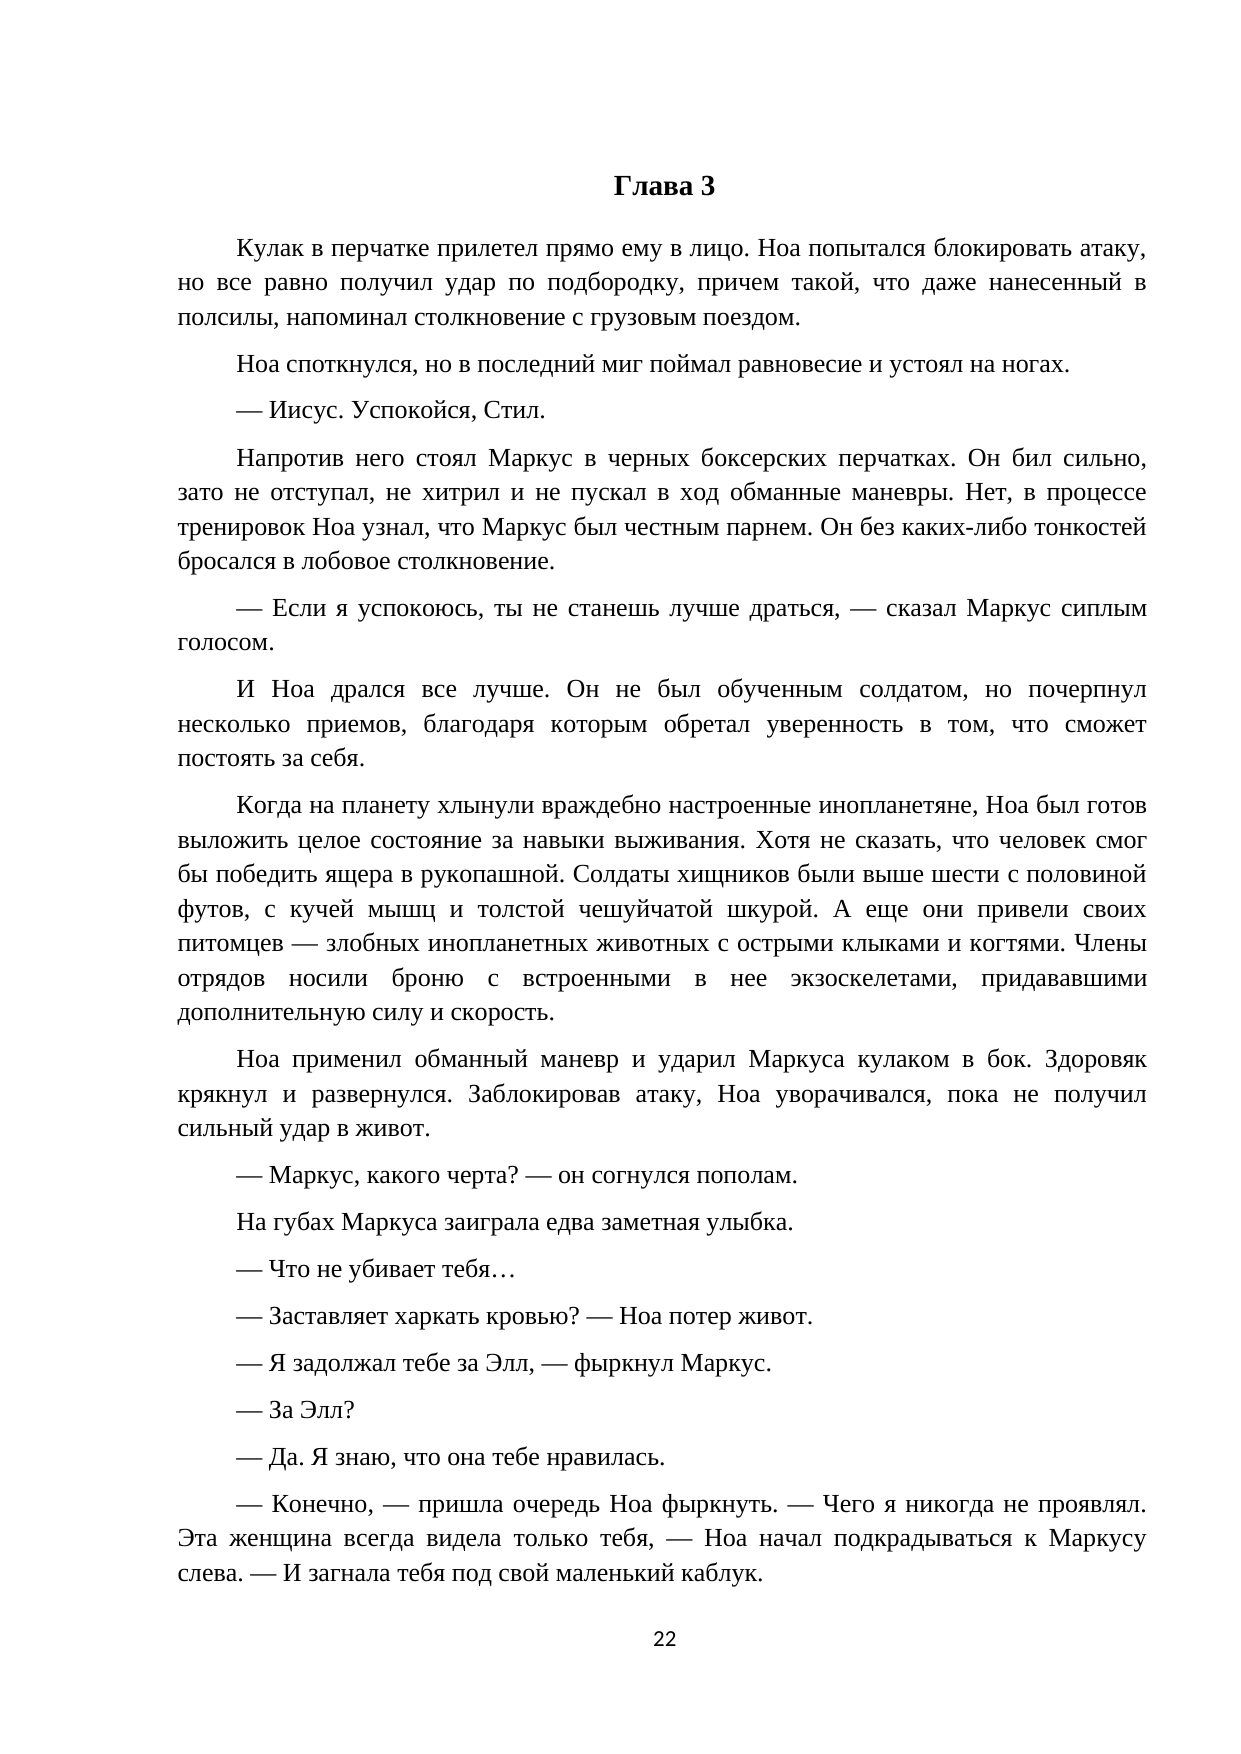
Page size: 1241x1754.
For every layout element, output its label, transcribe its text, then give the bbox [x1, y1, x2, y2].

subtitle Глава 3 [177, 168, 1152, 202]
text — Конечно, — пришла очередь Ноа фыркнуть. — Чего я никогда не проявлял. Эта женщина всегда видела только тебя, — Ноа начал подкрадываться к Маркусу слева. — И загнала тебя под свой маленький каблук. [177, 1488, 1148, 1587]
text На губах Маркуса заиграла едва заметная улыбка. [177, 1206, 1148, 1236]
text — Да. Я знаю, что она тебе нравилась. [177, 1441, 1148, 1471]
text — Заставляет харкать кровью? — Ноа потер живот. [177, 1300, 1148, 1330]
text — Я задолжал тебе за Элл, — фыркнул Маркус. [177, 1347, 1148, 1377]
text — Маркус, какого черта? — он согнулся пополам. [177, 1159, 1148, 1189]
text Ноа споткнулся, но в последний миг поймал равновесие и устоял на ногах. [177, 348, 1148, 378]
text Ноа применил обманный маневр и ударил Маркуса кулаком в бок. Здоровяк крякнул и развернулся. Заблокировав атаку, Ноа уворачивался, пока не получил сильный удар в живот. [177, 1043, 1148, 1142]
text Когда на планету хлынули враждебно настроенные инопланетяне, Ноа был готов выложить целое состояние за навыки выживания. Хотя не сказать, что человек смог бы победить ящера в рукопашной. Солдаты хищников были выше шести с половиной футов, с кучей мышц и толстой чешуйчатой шкурой. А еще они привели своих питомцев — злобных инопланетных животных с острыми клыками и когтями. Члены отрядов носили броню с встроенными в нее экзоскелетами, придававшими дополнительную силу и скорость. [177, 789, 1148, 1026]
text — Иисус. Успокойся, Стил. [177, 394, 1148, 424]
text — Что не убивает тебя… [177, 1253, 1148, 1283]
text И Ноа дрался все лучше. Он не был обученным солдатом, но почерпнул несколько приемов, благодаря которым обретал уверенность в том, что сможет постоять за себя. [177, 673, 1148, 772]
text — Если я успокоюсь, ты не станешь лучше драться, — сказал Маркус сиплым голосом. [177, 592, 1148, 656]
text Кулак в перчатке прилетел прямо ему в лицо. Ноа попытался блокировать атаку, но все равно получил удар по подбородку, причем такой, что даже нанесенный в полсилы, напоминал столкновение с грузовым поездом. [177, 232, 1148, 331]
text — За Элл? [177, 1394, 1148, 1424]
text Напротив него стоял Маркус в черных боксерских перчатках. Он бил сильно, зато не отступал, не хитрил и не пускал в ход обманные маневры. Нет, в процессе тренировок Ноа узнал, что Маркус был честным парнем. Он без каких-либо тонкостей бросался в лобовое столкновение. [177, 442, 1148, 575]
